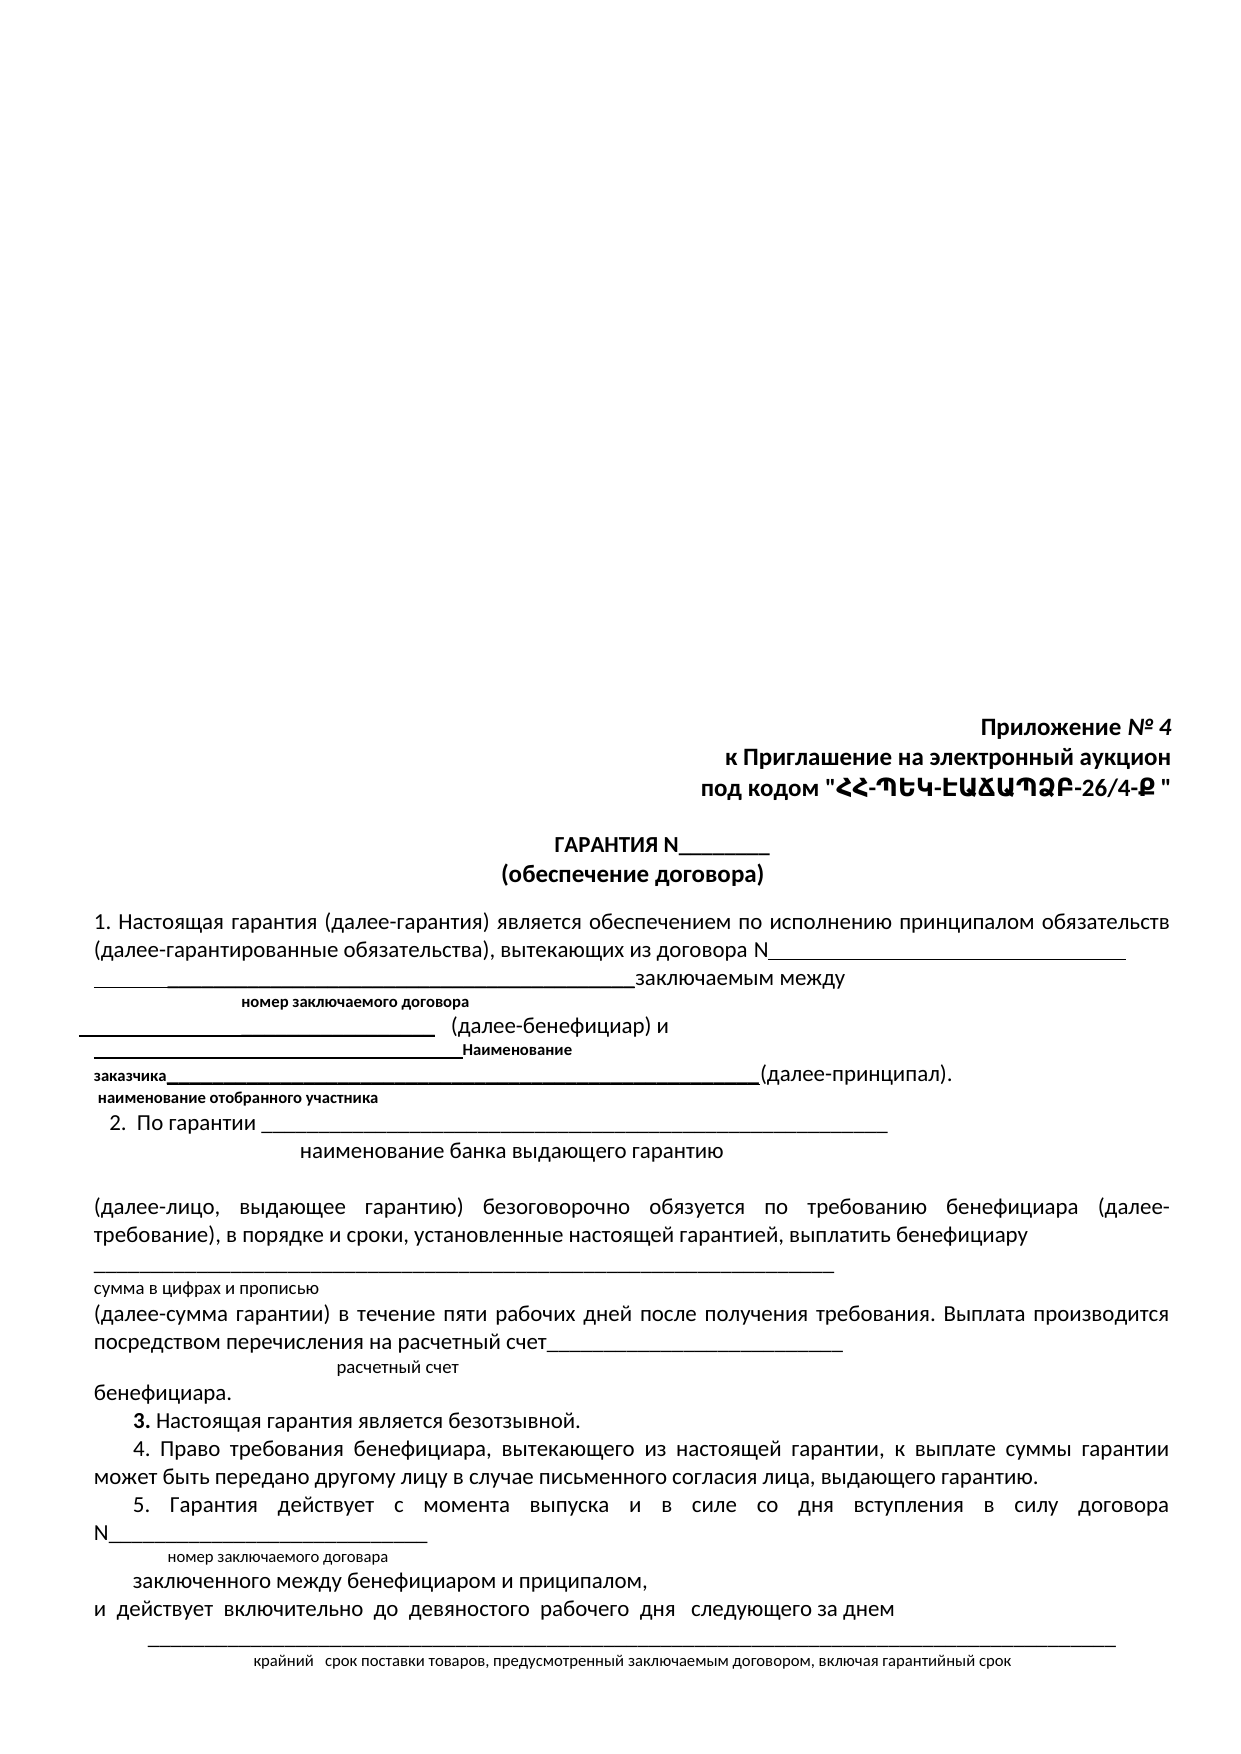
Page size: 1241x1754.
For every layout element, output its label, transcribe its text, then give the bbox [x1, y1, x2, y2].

text (далее-сумма гарантии) в течение пяти рабочих дней после получения требования. Выплата производится посредством перечисления на расчетный счет__________________________ [94, 1299, 1171, 1355]
text номер заключаемого договара [94, 1546, 1171, 1566]
text 1. Настоящая гарантия (далее-гарантия) является обеспечением по исполнению принципалом обязательств (далее-гарантированные обязательства), вытекающих из договора N _________________________________________заключаемым между [94, 907, 1171, 991]
text Наименование заказчика____________________________________________________(далее-принципал). [94, 1039, 1171, 1087]
text под кодом "ՀՀ-ՊԵԿ-ԷԱՃԱՊՁԲ-26/4-Ք " [94, 772, 1171, 802]
text наименование банка выдающего гарантию [94, 1136, 1171, 1164]
text ГАРАНТИЯ N________ [94, 830, 1171, 858]
text к Приглашение на электронный аукцион [94, 741, 1171, 772]
text Приложение № 4 [94, 711, 1171, 741]
text расчетный счет [94, 1355, 1171, 1378]
text _________________ (далее-бенефициар) и [79, 1011, 1171, 1039]
text (обеспечение договора) [153, 858, 1112, 889]
text и действует включительно до девяностого рабочего дня следующего за днем [94, 1594, 1171, 1622]
text крайний срок поставки товаров, предусмотренный заключаемым договором, включая гарантийный срок [94, 1650, 1171, 1671]
text сумма в цифрах и прописью [94, 1276, 1171, 1299]
text _____________________________________________________________________________________ [94, 1622, 1171, 1650]
text 3. Настоящая гарантия является безотзывной. [94, 1406, 1171, 1434]
text бенефициара. [94, 1378, 1171, 1406]
text номер заключаемого договора [94, 991, 1171, 1011]
text заключенного между бенефициаром и приципалом, [94, 1566, 1171, 1594]
text _________________________________________________________________ [94, 1248, 1171, 1276]
text 2. По гарантии _______________________________________________________ [94, 1108, 1171, 1136]
text (далее-лицо, выдающее гарантию) безоговорочно обязуется по требованию бенефициара (далее-требование), в порядке и сроки, установленные настоящей гарантией, выплатить бенефициару [94, 1192, 1171, 1248]
text 5. Гарантия действует с момента выпуска и в силе со дня вступления в силу договора N____________________________ [94, 1490, 1171, 1546]
text 4. Право требования бенефициара, вытекающего из настоящей гарантии, к выплате суммы гарантии может быть передано другому лицу в случае письменного согласия лица, выдающего гарантию. [94, 1434, 1171, 1490]
text наименование отобранного участника [79, 1087, 1171, 1108]
